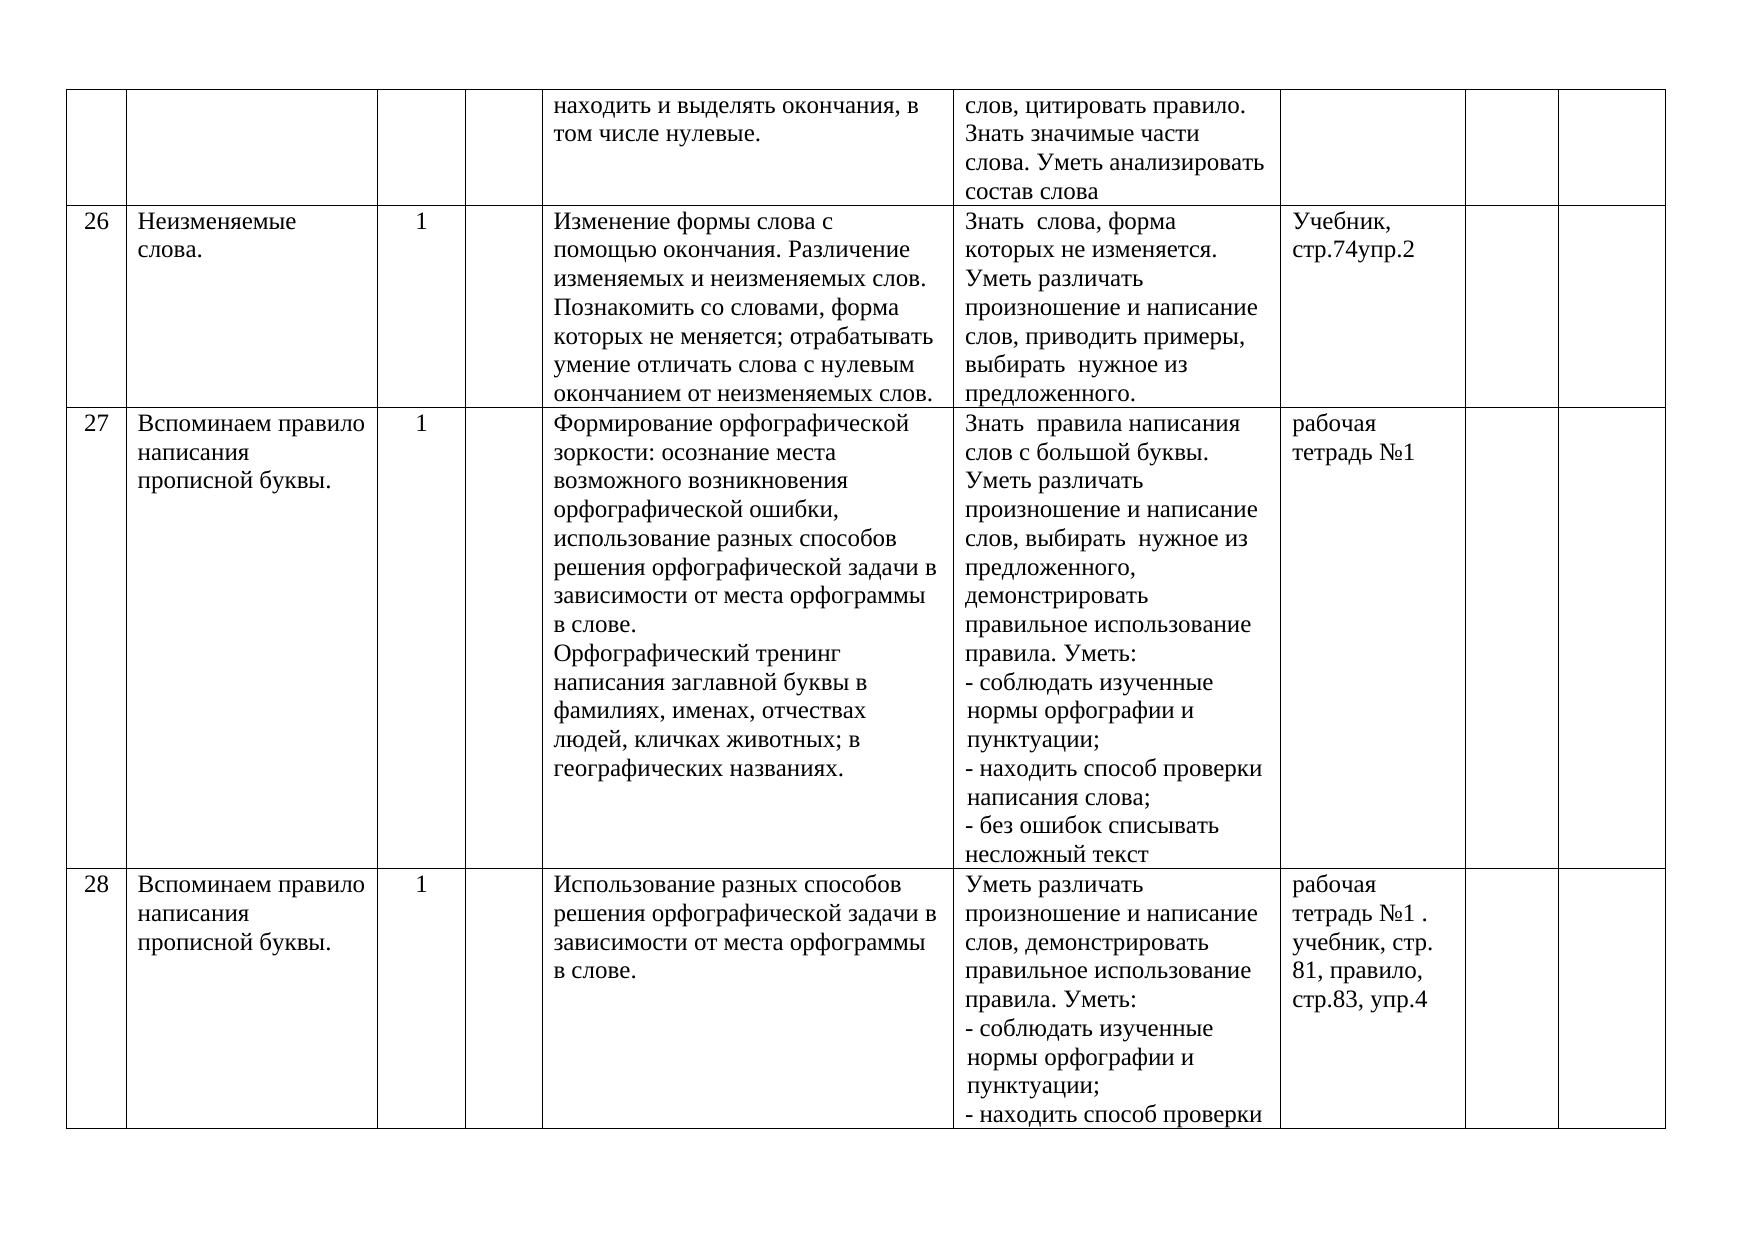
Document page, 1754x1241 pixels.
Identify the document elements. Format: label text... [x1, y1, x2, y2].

table_cell Вспоминаем правило написания прописной буквы. [127, 408, 377, 868]
table_cell [1466, 869, 1558, 1128]
table_cell [1466, 90, 1558, 205]
table_cell 26 [67, 206, 126, 407]
table_cell Знать слова, форма которых не изменяется. Уметь различать произношение и написание слов, приводить примеры, выбирать нужное из предложенного. [954, 206, 1280, 407]
table_cell 27 [67, 408, 126, 868]
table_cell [1281, 90, 1465, 205]
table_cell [543, 869, 953, 1128]
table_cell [954, 869, 1280, 1128]
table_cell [1281, 869, 1465, 1128]
table_cell 1 [378, 206, 465, 407]
table_cell [1559, 206, 1665, 407]
table_cell 25 [67, 90, 126, 205]
table_cell 28 [67, 869, 126, 1128]
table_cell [543, 90, 953, 205]
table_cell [127, 90, 377, 205]
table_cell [127, 869, 377, 1128]
table_cell Учебник, стр.74упр.2 [1281, 206, 1465, 407]
table_cell 1 [378, 869, 465, 1128]
table_cell [1559, 408, 1665, 868]
table_cell Неизменяемые слова. [127, 206, 377, 407]
table_cell [1466, 408, 1558, 868]
table_cell Формирование орфографической зоркости: осознание места возможного возникновения орфографической ошибки, использование разных способов решения орфографической задачи в зависимости от места орфограммы в слове. Орфографический тренинг написания заглавной буквы в фамилиях, именах, отчествах людей, кличках животных; в географических названиях. [543, 408, 953, 868]
table_cell [1559, 869, 1665, 1128]
table_cell [1559, 90, 1665, 205]
table_cell [1466, 206, 1558, 407]
table_cell Изменение формы слова с помощью окончания. Различение изменяемых и неизменяемых слов. Познакомить со словами, форма которых не меняется; отрабатывать умение отличать слова с нулевым окончанием от неизменяемых слов. [543, 206, 953, 407]
table_cell [466, 206, 542, 407]
table_cell 1 [378, 90, 465, 205]
table_cell [466, 90, 542, 205]
table_cell рабочая тетрадь №1 [1281, 408, 1465, 868]
table_cell Знать правила написания слов с большой буквы. Уметь различать произношение и написание слов, выбирать нужное из предложенного, демонстрировать правильное использование правила. Уметь: - соблюдать изученные нормы орфографии и пунктуации; - находить способ проверки написания слова; - без ошибок списывать несложный текст [954, 408, 1280, 868]
table_cell 1 [378, 408, 465, 868]
table_cell [466, 408, 542, 868]
table_cell [466, 869, 542, 1128]
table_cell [954, 90, 1280, 205]
